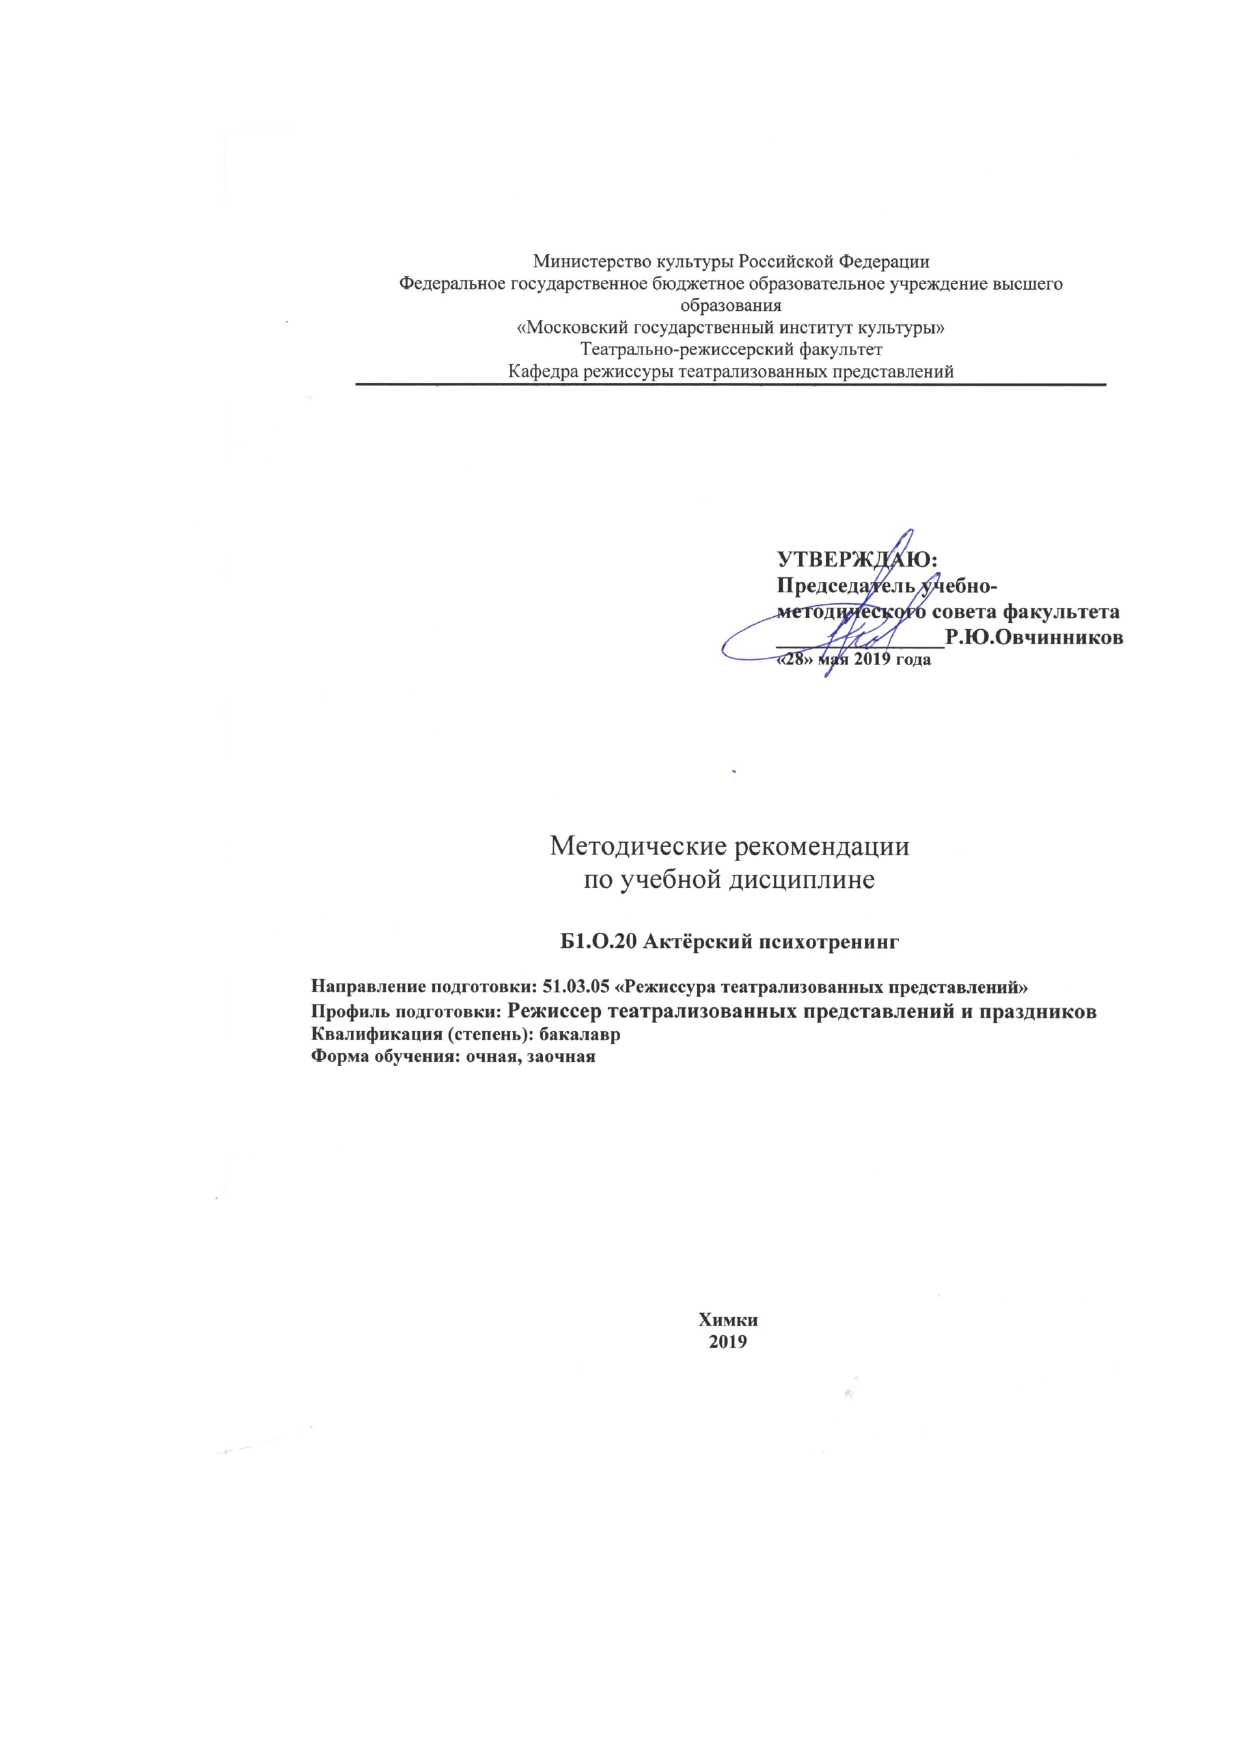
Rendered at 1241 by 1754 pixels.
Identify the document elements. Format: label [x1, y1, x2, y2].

picture [177, 118, 1152, 1459]
